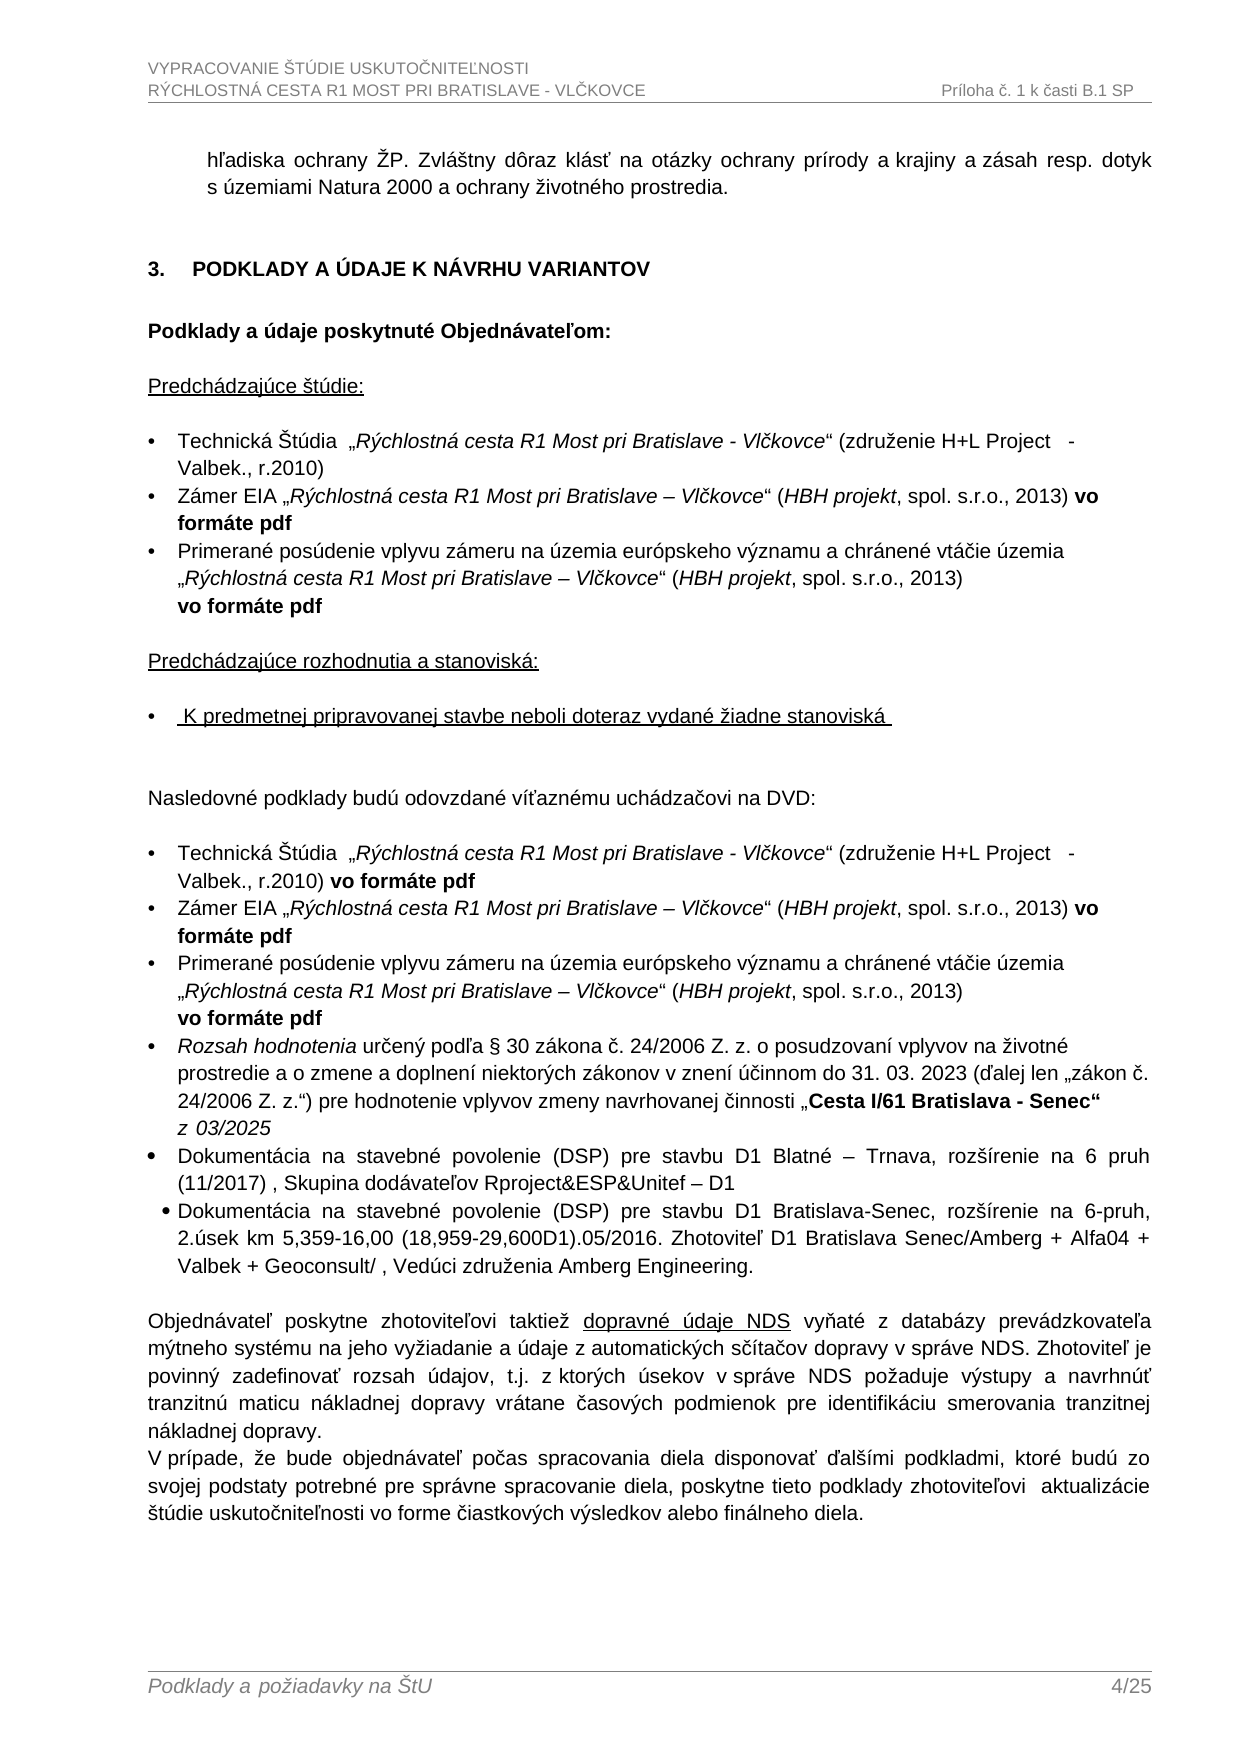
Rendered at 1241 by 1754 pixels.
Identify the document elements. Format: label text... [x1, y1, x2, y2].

text V prípade, že bude objednávateľ počas spracovania diela disponovať ďalšími podkladmi, ktoré budú zo svojej podstaty potrebné pre správne spracovanie diela, poskytne tieto podklady zhotoviteľovi aktualizácie štúdie uskutočniteľnosti vo forme čiastkových výsledkov alebo finálneho diela. [148, 1446, 1152, 1525]
text Predchádzajúce štúdie: [148, 373, 1152, 397]
list Technická Štúdia „Rýchlostná cesta R1 Most pri Bratislave - Vlčkovce“ (združenie H+L Project - Valbek., r.2010) [148, 428, 1152, 480]
list Rozsah hodnotenia určený podľa § 30 zákona č. 24/2006 Z. z. o posudzovaní vplyvov na životné prostredie a o zmene a doplnení niektorých zákonov v znení účinnom do 31. 03. 2023 (ďalej len „zákon č. 24/2006 Z. z.“) pre hodnotenie vplyvov zmeny navrhovanej činnosti „Cesta I/61 Bratislava - Senec“ z 03/2025 [148, 1033, 1152, 1140]
list Dokumentácia na stavebné povolenie (DSP) pre stavbu D1 Bratislava-Senec, rozšírenie na 6-pruh, 2.úsek km 5,359-16,00 (18,959-29,600D1).05/2016. Zhotoviteľ D1 Bratislava Senec/Amberg + Alfa04 + Valbek + Geoconsult/ , Vedúci združenia Amberg Engineering. [162, 1199, 1152, 1278]
list vo formáte pdf [177, 593, 1152, 617]
list vo formáte pdf [177, 1006, 1152, 1030]
list Zámer EIA „Rýchlostná cesta R1 Most pri Bratislave – Vlčkovce“ (HBH projekt, spol. s.r.o., 2013) vo formáte pdf [148, 896, 1152, 947]
text Podklady a údaje poskytnuté Objednávateľom: [148, 318, 1152, 342]
subtitle 3. PODKLADY A ÚDAJE K NÁVRHU VARIANTOV [148, 257, 1152, 281]
list Technická Štúdia „Rýchlostná cesta R1 Most pri Bratislave - Vlčkovce“ (združenie H+L Project - Valbek., r.2010) vo formáte pdf [148, 841, 1152, 892]
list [148, 148, 1152, 199]
list K predmetnej pripravovanej stavbe neboli doteraz vydané žiadne stanoviská [148, 703, 1152, 727]
list Primerané posúdenie vplyvu zámeru na územia európskeho významu a chránené vtáčie územia „Rýchlostná cesta R1 Most pri Bratislave – Vlčkovce“ (HBH projekt, spol. s.r.o., 2013) [148, 538, 1152, 590]
text Objednávateľ poskytne zhotoviteľovi taktiež dopravné údaje NDS vyňaté z databázy prevádzkovateľa mýtneho systému na jeho vyžiadanie a údaje z automatických sčítačov dopravy v správe NDS. Zhotoviteľ je povinný zadefinovať rozsah údajov, t.j. z ktorých úsekov v správe NDS požaduje výstupy a navrhnúť tranzitnú maticu nákladnej dopravy vrátane časových podmienok pre identifikáciu smerovania tranzitnej nákladnej dopravy. [148, 1309, 1152, 1443]
text Nasledovné podklady budú odovzdané víťaznému uchádzačovi na DVD: [148, 786, 1152, 810]
text Predchádzajúce rozhodnutia a stanoviská: [148, 648, 1152, 672]
list Primerané posúdenie vplyvu zámeru na územia európskeho významu a chránené vtáčie územia „Rýchlostná cesta R1 Most pri Bratislave – Vlčkovce“ (HBH projekt, spol. s.r.o., 2013) [148, 951, 1152, 1002]
list Dokumentácia na stavebné povolenie (DSP) pre stavbu D1 Blatné – Trnava, rozšírenie na 6 pruh (11/2017) , Skupina dodávateľov Rproject&ESP&Unitef – D1 [148, 1143, 1152, 1195]
list Zámer EIA „Rýchlostná cesta R1 Most pri Bratislave – Vlčkovce“ (HBH projekt, spol. s.r.o., 2013) vo formáte pdf [148, 483, 1152, 535]
